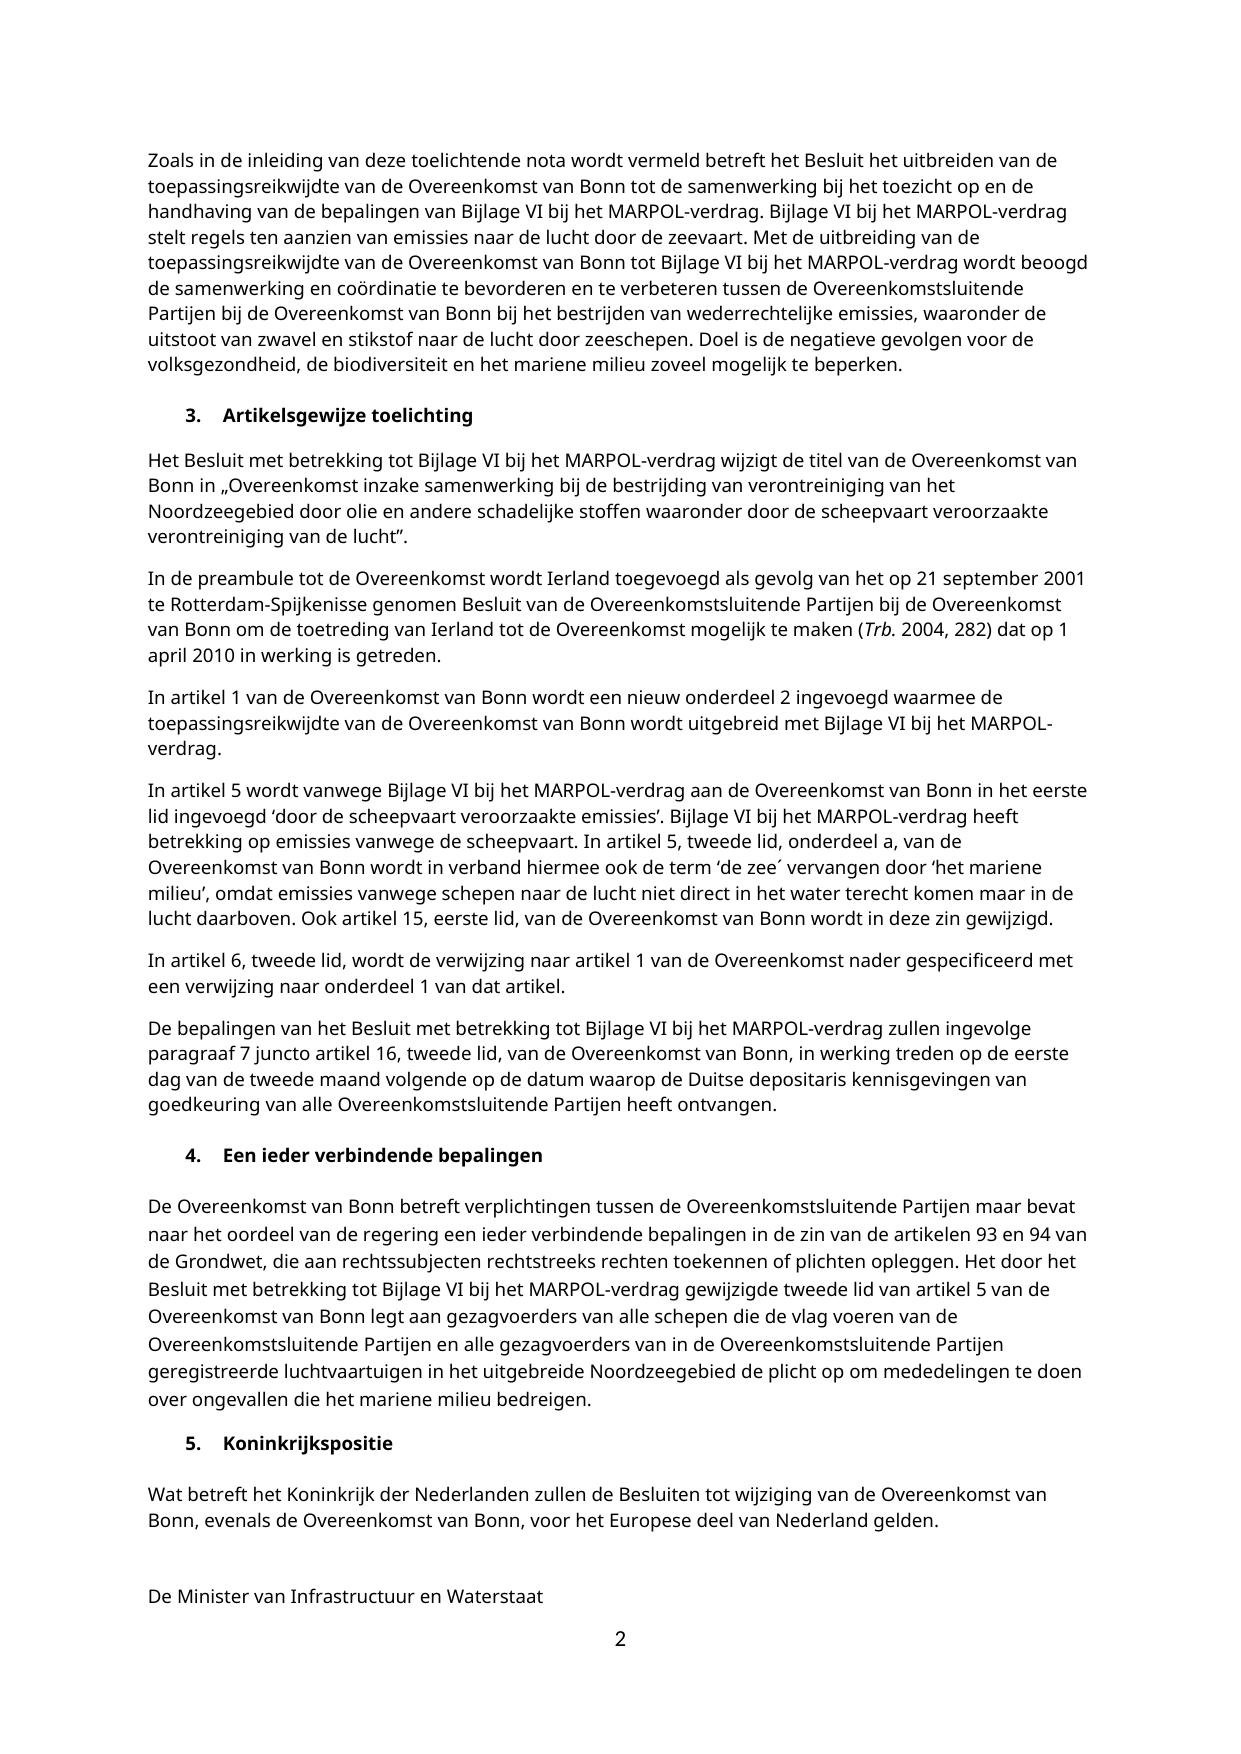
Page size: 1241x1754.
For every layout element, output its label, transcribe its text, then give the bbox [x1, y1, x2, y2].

text Het Besluit met betrekking tot Bijlage VI bij het MARPOL-verdrag wijzigt de titel van de Overeenkomst van Bonn in „Overeenkomst inzake samenwerking bij de bestrijding van verontreiniging van het Noordzeegebied door olie en andere schadelijke stoffen waaronder door de scheepvaart veroorzaakte verontreiniging van de lucht”. [148, 447, 1093, 549]
text In artikel 6, tweede lid, wordt de verwijzing naar artikel 1 van de Overeenkomst nader gespecificeerd met een verwijzing naar onderdeel 1 van dat artikel. [148, 947, 1093, 998]
list Artikelsgewijze toelichting [185, 403, 1093, 428]
text Wat betreft het Koninkrijk der Nederlanden zullen de Besluiten tot wijziging van de Overeenkomst van Bonn, evenals de Overeenkomst van Bonn, voor het Europese deel van Nederland gelden. [148, 1482, 1093, 1533]
text In artikel 5 wordt vanwege Bijlage VI bij het MARPOL-verdrag aan de Overeenkomst van Bonn in het eerste lid ingevoegd ‘door de scheepvaart veroorzaakte emissies’. Bijlage VI bij het MARPOL-verdrag heeft betrekking op emissies vanwege de scheepvaart. In artikel 5, tweede lid, onderdeel a, van de Overeenkomst van Bonn wordt in verband hiermee ook de term ‘de zee´ vervangen door ‘het mariene milieu’, omdat emissies vanwege schepen naar de lucht niet direct in het water terecht komen maar in de lucht daarboven. Ook artikel 15, eerste lid, van de Overeenkomst van Bonn wordt in deze zin gewijzigd. [148, 778, 1093, 931]
list Een ieder verbindende bepalingen [185, 1143, 1093, 1168]
text In de preambule tot de Overeenkomst wordt Ierland toegevoegd als gevolg van het op 21 september 2001 te Rotterdam-Spijkenisse genomen Besluit van de Overeenkomstsluitende Partijen bij de Overeenkomst van Bonn om de toetreding van Ierland tot de Overeenkomst mogelijk te maken (Trb. 2004, 282) dat op 1 april 2010 in werking is getreden. [148, 566, 1093, 668]
text De bepalingen van het Besluit met betrekking tot Bijlage VI bij het MARPOL-verdrag zullen ingevolge paragraaf 7 juncto artikel 16, tweede lid, van de Overeenkomst van Bonn, in werking treden op de eerste dag van de tweede maand volgende op de datum waarop de Duitse depositaris kennisgevingen van goedkeuring van alle Overeenkomstsluitende Partijen heeft ontvangen. [148, 1015, 1093, 1117]
text In artikel 1 van de Overeenkomst van Bonn wordt een nieuw onderdeel 2 ingevoegd waarmee de toepassingsreikwijdte van de Overeenkomst van Bonn wordt uitgebreid met Bijlage VI bij het MARPOL-verdrag. [148, 684, 1093, 761]
text Zoals in de inleiding van deze toelichtende nota wordt vermeld betreft het Besluit het uitbreiden van de toepassingsreikwijdte van de Overeenkomst van Bonn tot de samenwerking bij het toezicht op en de handhaving van de bepalingen van Bijlage VI bij het MARPOL-verdrag. Bijlage VI bij het MARPOL-verdrag stelt regels ten aanzien van emissies naar de lucht door de zeevaart. Met de uitbreiding van de toepassingsreikwijdte van de Overeenkomst van Bonn tot Bijlage VI bij het MARPOL-verdrag wordt beoogd de samenwerking en coördinatie te bevorderen en te verbeteren tussen de Overeenkomstsluitende Partijen bij de Overeenkomst van Bonn bij het bestrijden van wederrechtelijke emissies, waaronder de uitstoot van zwavel en stikstof naar de lucht door zeeschepen. Doel is de negatieve gevolgen voor de volksgezondheid, de biodiversiteit en het mariene milieu zoveel mogelijk te beperken. [148, 148, 1093, 377]
text De Minister van Infrastructuur en Waterstaat [148, 1584, 1093, 1609]
list Koninkrijkspositie [185, 1431, 1093, 1456]
text De Overeenkomst van Bonn betreft verplichtingen tussen de Overeenkomstsluitende Partijen maar bevat naar het oordeel van de regering een ieder verbindende bepalingen in de zin van de artikelen 93 en 94 van de Grondwet, die aan rechtssubjecten rechtstreeks rechten toekennen of plichten opleggen. Het door het Besluit met betrekking tot Bijlage VI bij het MARPOL-verdrag gewijzigde tweede lid van artikel 5 van de Overeenkomst van Bonn legt aan gezagvoerders van alle schepen die de vlag voeren van de Overeenkomstsluitende Partijen en alle gezagvoerders van in de Overeenkomstsluitende Partijen geregistreerde luchtvaartuigen in het uitgebreide Noordzeegebied de plicht op om mededelingen te doen over ongevallen die het mariene milieu bedreigen. [148, 1194, 1093, 1412]
